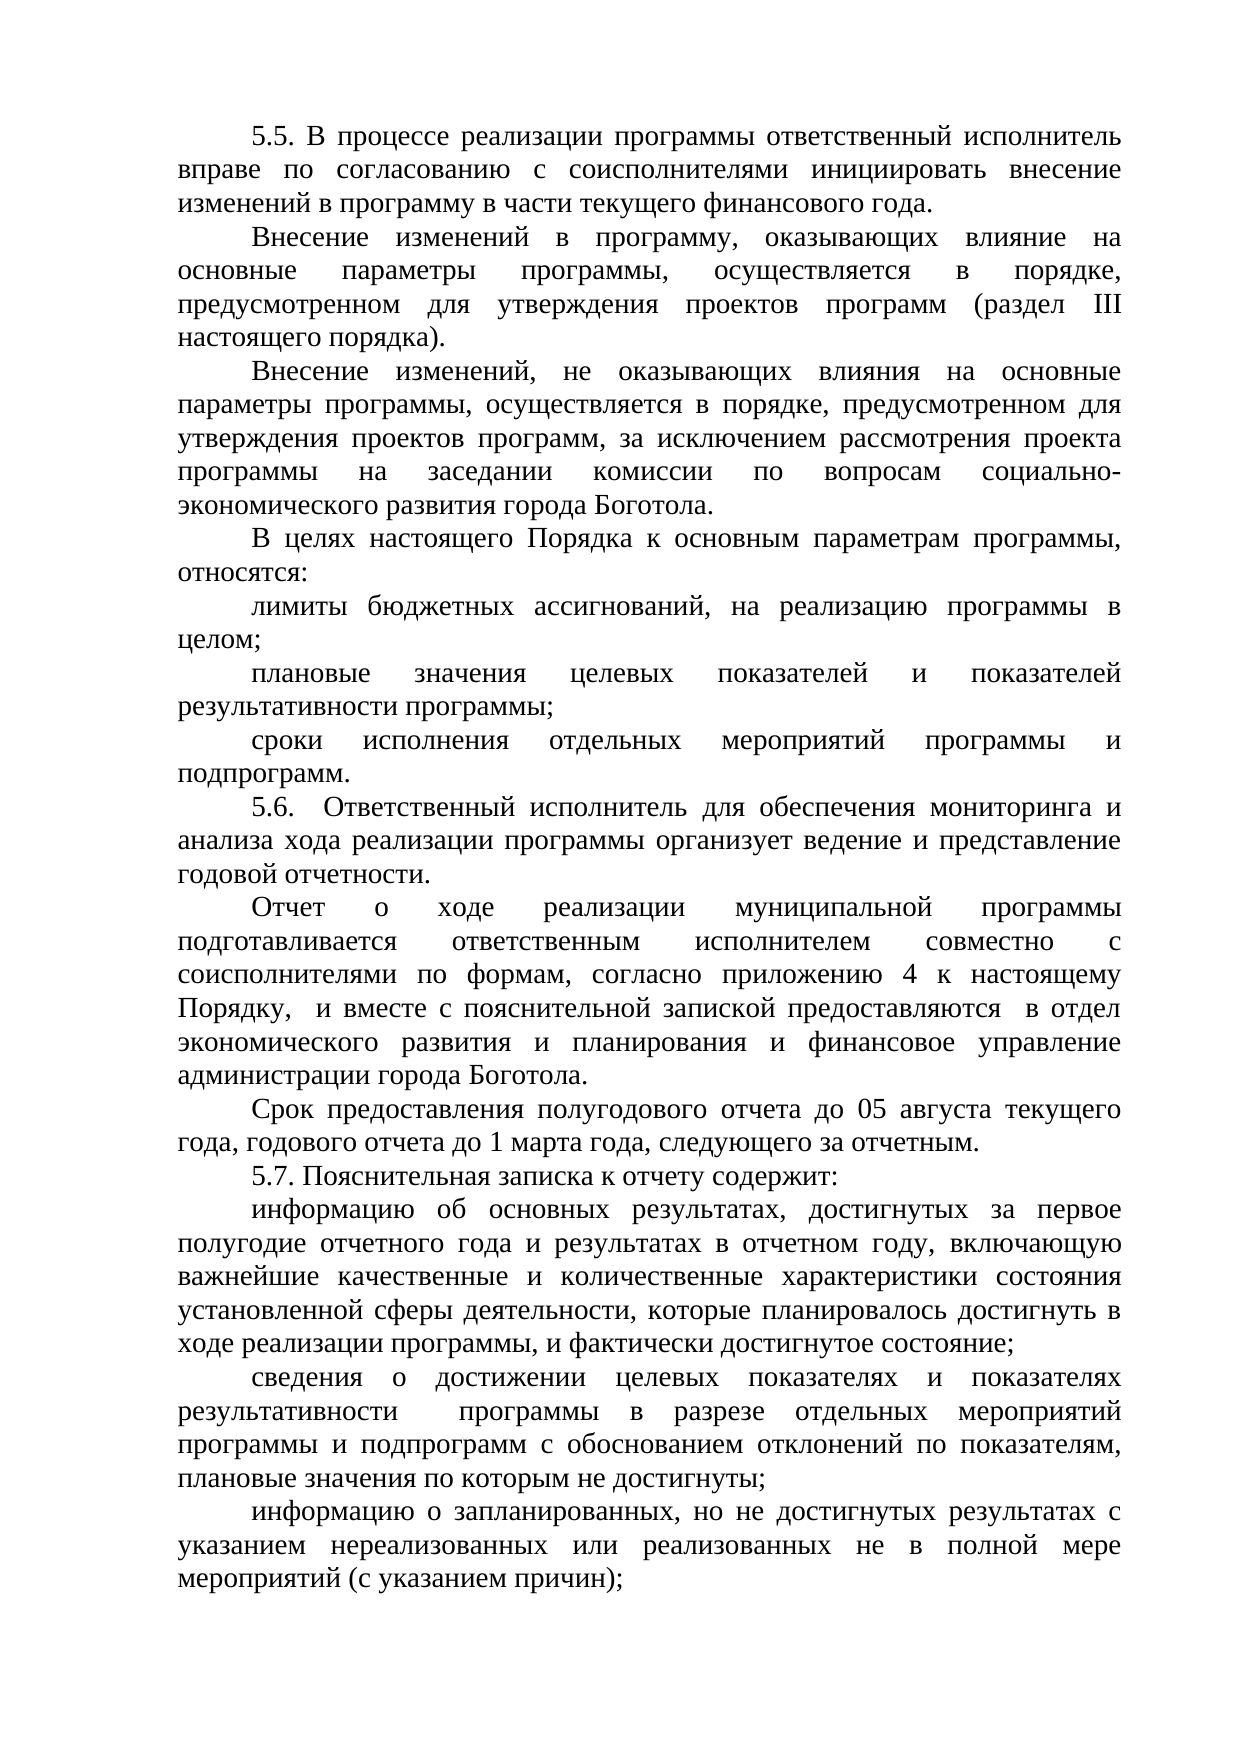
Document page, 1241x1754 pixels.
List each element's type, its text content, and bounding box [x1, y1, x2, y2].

text В целях настоящего Порядка к основным параметрам программы, относятся: [177, 521, 1122, 588]
text Внесение изменений, не оказывающих влияния на основные параметры программы, осуществляется в порядке, предусмотренном для утверждения проектов программ, за исключением рассмотрения проекта программы на заседании комиссии по вопросам социально-экономического развития города Боготола. [177, 353, 1122, 521]
text 5.7. Пояснительная записка к отчету содержит: [177, 1158, 1122, 1191]
text Отчет о ходе реализации муниципальной программы подготавливается ответственным исполнителем совместно с соисполнителями по формам, согласно приложению 4 к настоящему Порядку, и вместе с пояснительной запиской предоставляются в отдел экономического развития и планирования и финансовое управление администрации города Боготола. [177, 889, 1122, 1091]
text информацию об основных результатах, достигнутых за первое полугодие отчетного года и результатах в отчетном году, включающую важнейшие качественные и количественные характеристики состояния установленной сферы деятельности, которые планировалось достигнуть в ходе реализации программы, и фактически достигнутое состояние; [177, 1191, 1122, 1359]
text сроки исполнения отдельных мероприятий программы и подпрограмм. [177, 722, 1122, 789]
text сведения о достижении целевых показателях и показателях результативности программы в разрезе отдельных мероприятий программы и подпрограмм с обоснованием отклонений по показателям, плановые значения по которым не достигнуты; [177, 1359, 1122, 1493]
text 5.5. В процессе реализации программы ответственный исполнитель вправе по согласованию с соисполнителями инициировать внесение изменений в программу в части текущего финансового года. [177, 118, 1122, 219]
text лимиты бюджетных ассигнований, на реализацию программы в целом; [177, 588, 1122, 655]
text 5.6. Ответственный исполнитель для обеспечения мониторинга и анализа хода реализации программы организует ведение и представление годовой отчетности. [177, 789, 1122, 889]
text плановые значения целевых показателей и показателей результативности программы; [177, 655, 1122, 722]
text Внесение изменений в программу, оказывающих влияние на основные параметры программы, осуществляется в порядке, предусмотренном для утверждения проектов программ (раздел III настоящего порядка). [177, 219, 1122, 353]
text Срок предоставления полугодового отчета до 05 августа текущего года, годового отчета до 1 марта года, следующего за отчетным. [177, 1091, 1122, 1158]
text информацию о запланированных, но не достигнутых результатах с указанием нереализованных или реализованных не в полной мере мероприятий (с указанием причин); [177, 1493, 1122, 1594]
